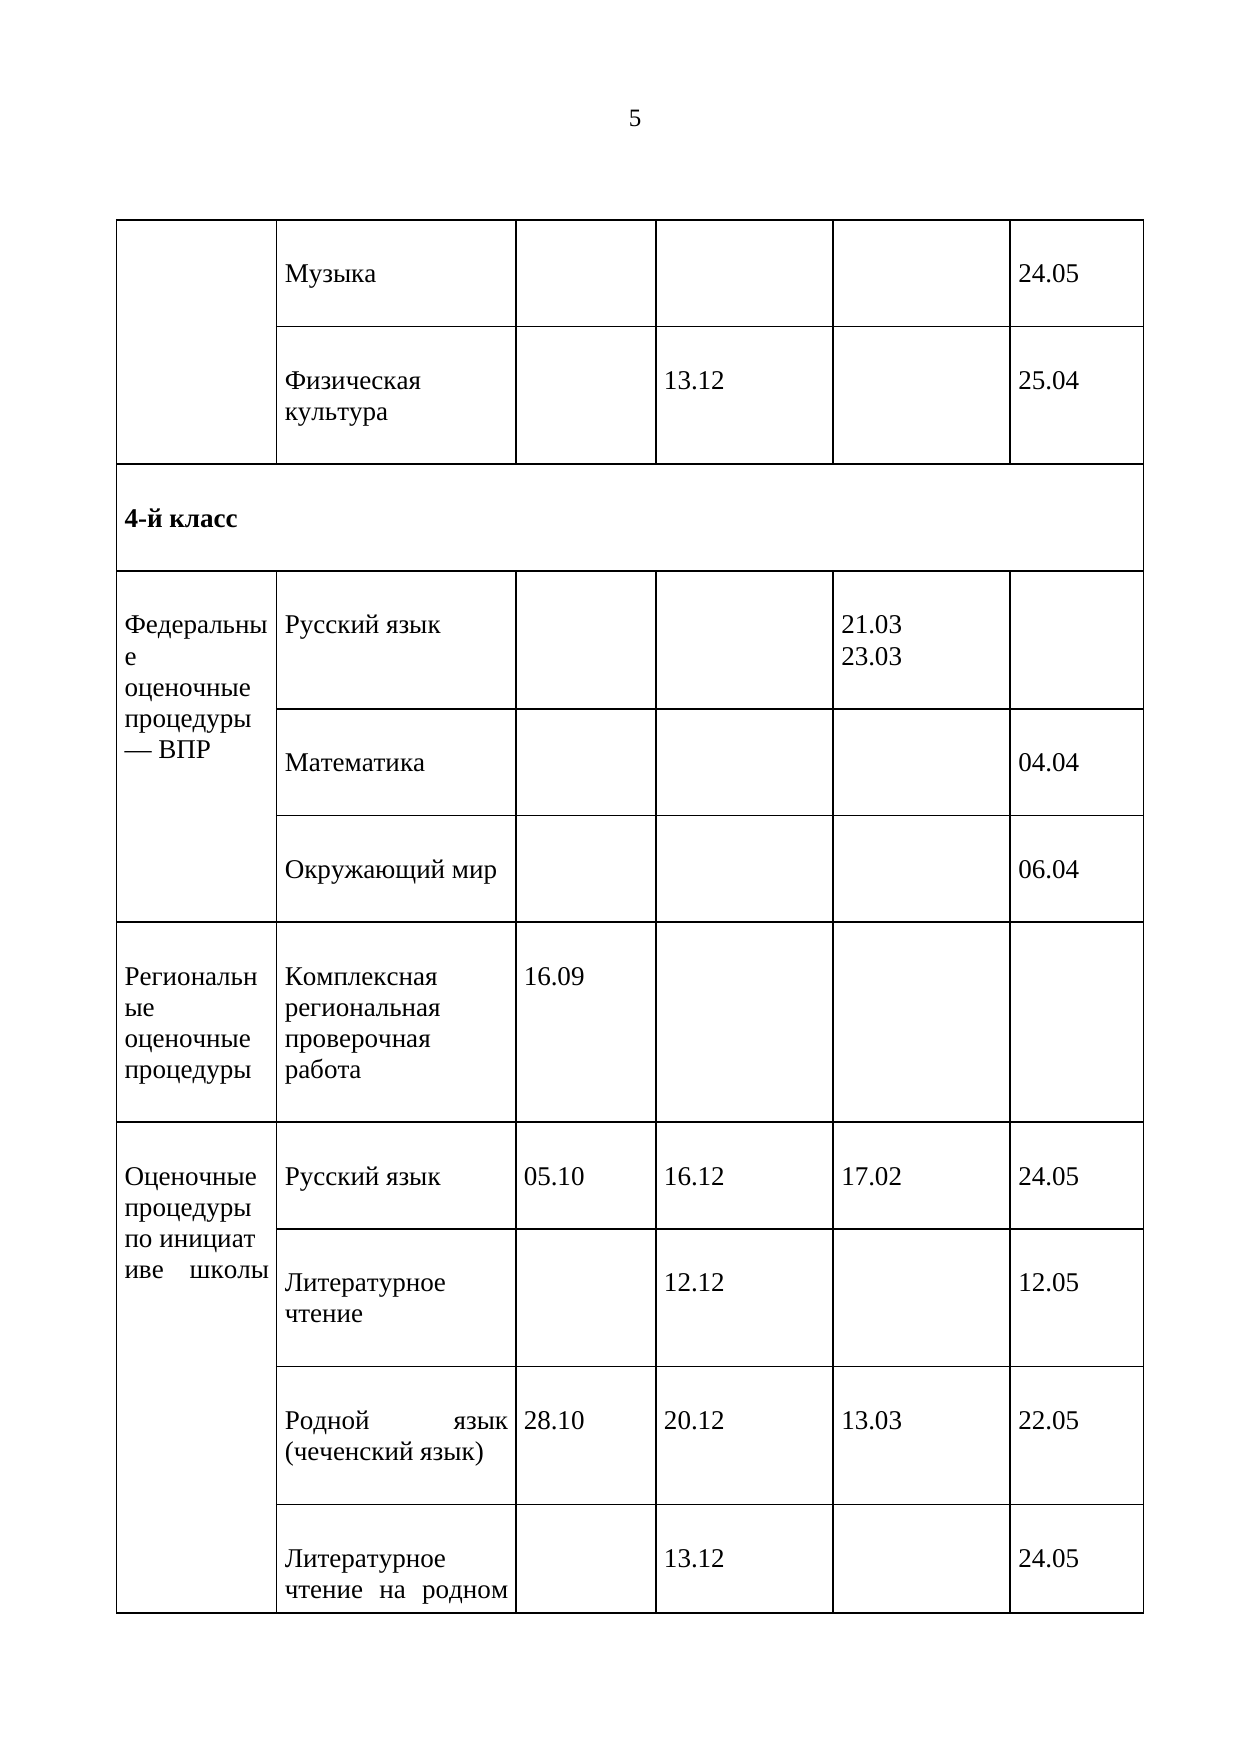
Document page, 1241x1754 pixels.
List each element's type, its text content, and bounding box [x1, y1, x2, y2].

table_cell Физическая культура [277, 327, 515, 463]
table_cell 16.09 [517, 923, 655, 1121]
table_cell [517, 710, 655, 814]
table_cell Региональные оценочные процедуры [117, 923, 276, 1121]
table_cell [657, 221, 832, 326]
table_cell 13.03 [834, 1367, 1009, 1503]
table_cell Комплексная региональная проверочная работа [277, 923, 515, 1121]
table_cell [277, 1505, 515, 1612]
table_cell [517, 221, 655, 326]
table_cell 16.12 [657, 1123, 832, 1228]
table_cell 13.12 [657, 327, 832, 463]
table_cell [657, 572, 832, 708]
table_cell Русский язык [277, 572, 515, 708]
table_cell 22.05 [1011, 1367, 1143, 1503]
table_cell [517, 327, 655, 463]
table_cell 21.03 23.03 [834, 572, 1009, 708]
table_cell [834, 923, 1009, 1121]
table_cell 4-й класс [117, 465, 1143, 570]
table_cell Математика [277, 710, 515, 814]
table_cell 24.05 [1011, 221, 1143, 326]
table_cell Литературное чтение [277, 1230, 515, 1366]
table_cell 13.12 [657, 1505, 832, 1612]
table_cell Русский язык [277, 1123, 515, 1228]
table_cell [517, 816, 655, 921]
table_cell 24.05 [1011, 1123, 1143, 1228]
table_cell Окружающий мир [277, 816, 515, 921]
table_cell 20.12 [657, 1367, 832, 1503]
table_cell 06.04 [1011, 816, 1143, 921]
table_cell [1011, 572, 1143, 708]
table_cell 28.10 [517, 1367, 655, 1503]
table_cell [834, 1230, 1009, 1366]
table_cell [1011, 923, 1143, 1121]
table_cell 12.12 [657, 1230, 832, 1366]
table_cell Оценочные процедуры по инициативе школы [117, 1123, 276, 1612]
table_cell [657, 923, 832, 1121]
table_cell 17.02 [834, 1123, 1009, 1228]
table_cell 05.10 [517, 1123, 655, 1228]
table_cell 04.04 [1011, 710, 1143, 814]
table_cell Музыка [277, 221, 515, 326]
table_cell [834, 816, 1009, 921]
table_cell [834, 710, 1009, 814]
table_cell [517, 572, 655, 708]
table_cell [517, 1505, 655, 1612]
table_cell [657, 710, 832, 814]
table_cell [517, 1230, 655, 1366]
table_cell [834, 327, 1009, 463]
table_cell 24.05 [1011, 1505, 1143, 1612]
table_cell 12.05 [1011, 1230, 1143, 1366]
table_cell Родной язык (чеченский язык) [277, 1367, 515, 1503]
table_cell [834, 1505, 1009, 1612]
table_cell [657, 816, 832, 921]
table_cell [834, 221, 1009, 326]
table_cell 25.04 [1011, 327, 1143, 463]
table_cell Федеральные оценочные процедуры — ВПР [117, 572, 276, 921]
